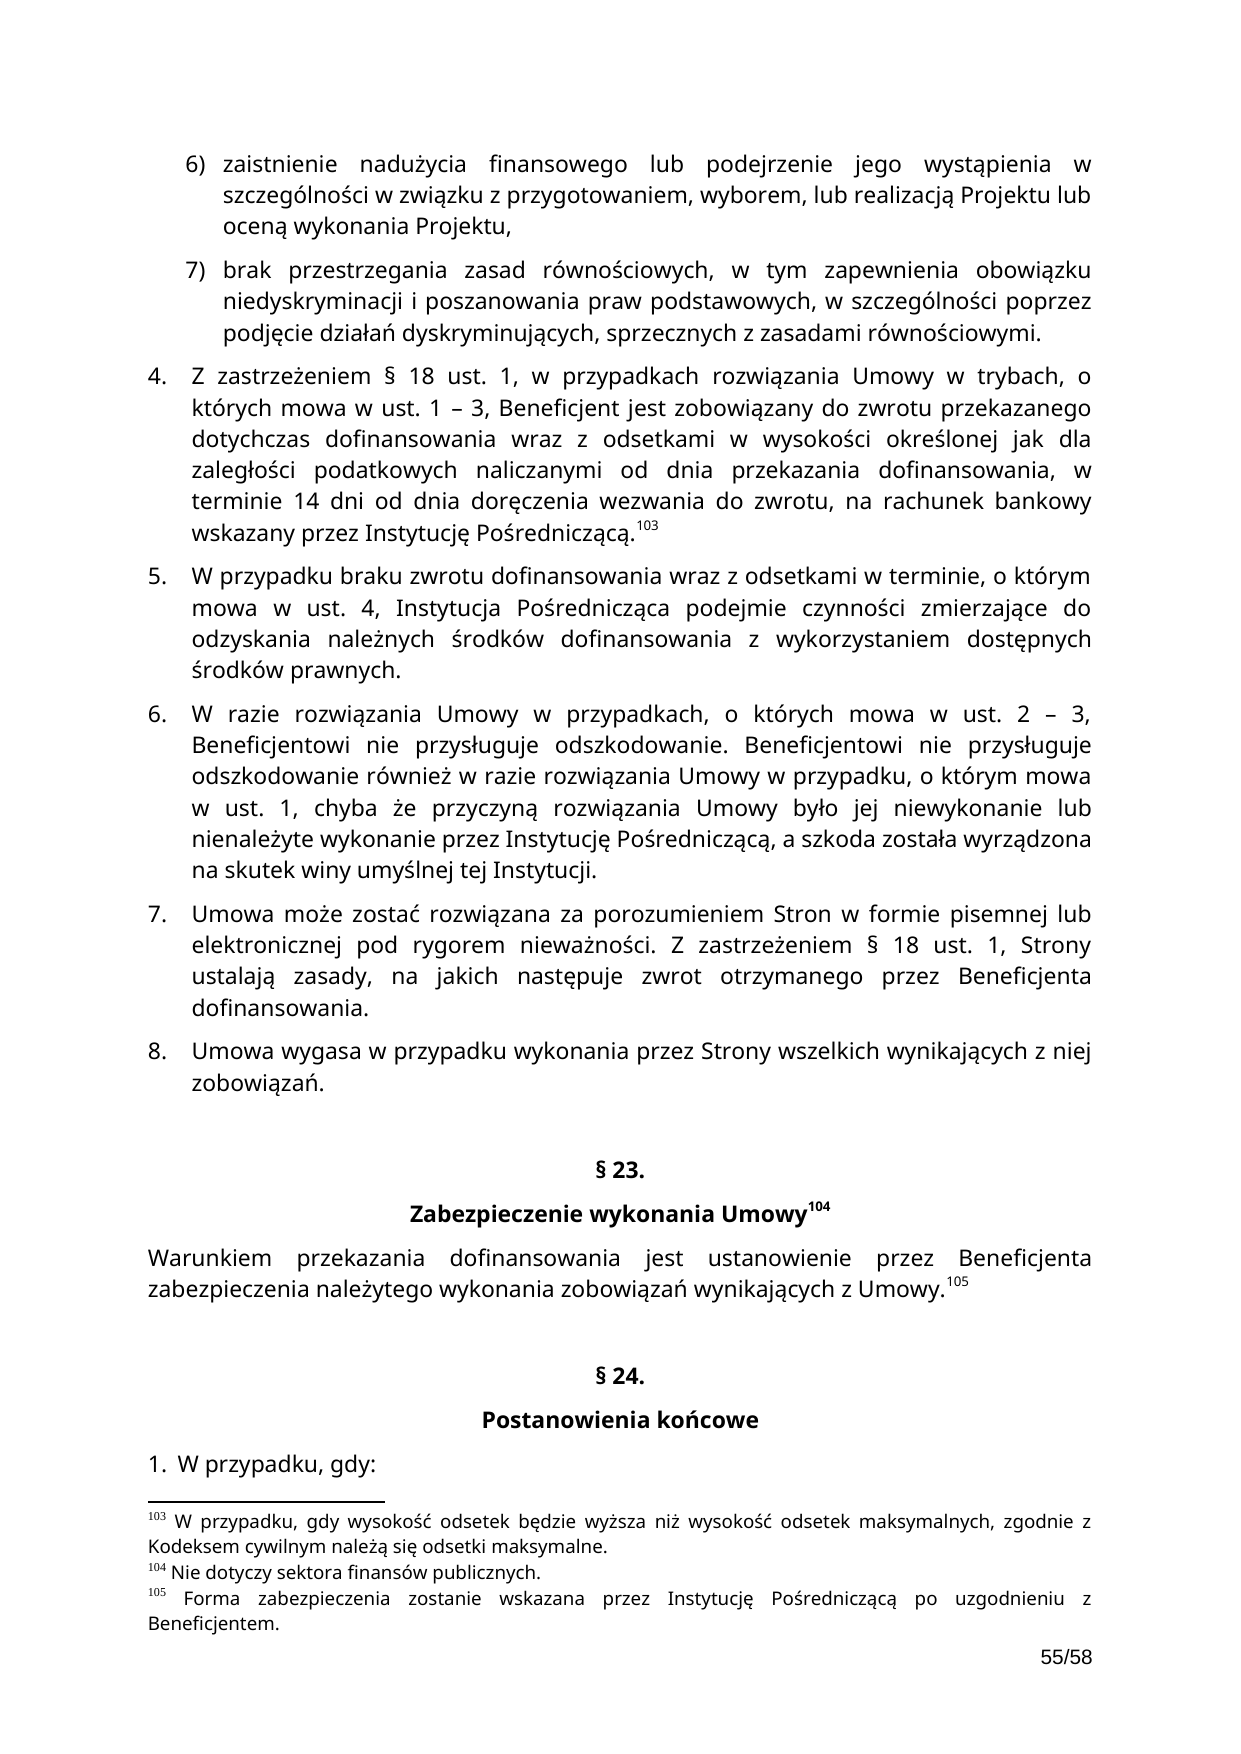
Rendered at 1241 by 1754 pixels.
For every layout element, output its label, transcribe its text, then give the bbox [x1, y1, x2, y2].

list zaistnienie nadużycia finansowego lub podejrzenie jego wystąpienia w szczególności w związku z przygotowaniem, wyborem, lub realizacją Projektu lub oceną wykonania Projektu, [185, 148, 1092, 241]
list W przypadku, gdy: [148, 1448, 1092, 1479]
list W przypadku braku zwrotu dofinansowania wraz z odsetkami w terminie, o którym mowa w ust. 4, Instytucja Pośrednicząca podejmie czynności zmierzające do odzyskania należnych środków dofinansowania z wykorzystaniem dostępnych środków prawnych. [148, 560, 1092, 685]
text § 24. [148, 1360, 1092, 1391]
text Postanowienia końcowe [148, 1404, 1092, 1435]
text § 23. [148, 1154, 1092, 1185]
list Z zastrzeżeniem § 18 ust. 1, w przypadkach rozwiązania Umowy w trybach, o których mowa w ust. 1 – 3, Beneficjent jest zobowiązany do zwrotu przekazanego dotychczas dofinansowania wraz z odsetkami w wysokości określonej jak dla zaległości podatkowych naliczanymi od dnia przekazania dofinansowania, w terminie 14 dni od dnia doręczenia wezwania do zwrotu, na rachunek bankowy wskazany przez Instytucję Pośredniczącą. [148, 360, 1092, 548]
text Zabezpieczenie wykonania Umowy [148, 1198, 1092, 1229]
text Warunkiem przekazania dofinansowania jest ustanowienie przez Beneficjenta zabezpieczenia należytego wykonania zobowiązań wynikających z Umowy. [148, 1241, 1092, 1304]
list Umowa może zostać rozwiązana za porozumieniem Stron w formie pisemnej lub elektronicznej pod rygorem nieważności. Z zastrzeżeniem § 18 ust. 1, Strony ustalają zasady, na jakich następuje zwrot otrzymanego przez Beneficjenta dofinansowania. [148, 898, 1092, 1023]
list brak przestrzegania zasad równościowych, w tym zapewnienia obowiązku niedyskryminacji i poszanowania praw podstawowych, w szczególności poprzez podjęcie działań dyskryminujących, sprzecznych z zasadami równościowymi. [185, 254, 1092, 348]
list Umowa wygasa w przypadku wykonania przez Strony wszelkich wynikających z niej zobowiązań. [148, 1035, 1092, 1098]
list W razie rozwiązania Umowy w przypadkach, o których mowa w ust. 2 – 3, Beneficjentowi nie przysługuje odszkodowanie. Beneficjentowi nie przysługuje odszkodowanie również w razie rozwiązania Umowy w przypadku, o którym mowa w ust. 1, chyba że przyczyną rozwiązania Umowy było jej niewykonanie lub nienależyte wykonanie przez Instytucję Pośredniczącą, a szkoda została wyrządzona na skutek winy umyślnej tej Instytucji. [148, 698, 1092, 885]
